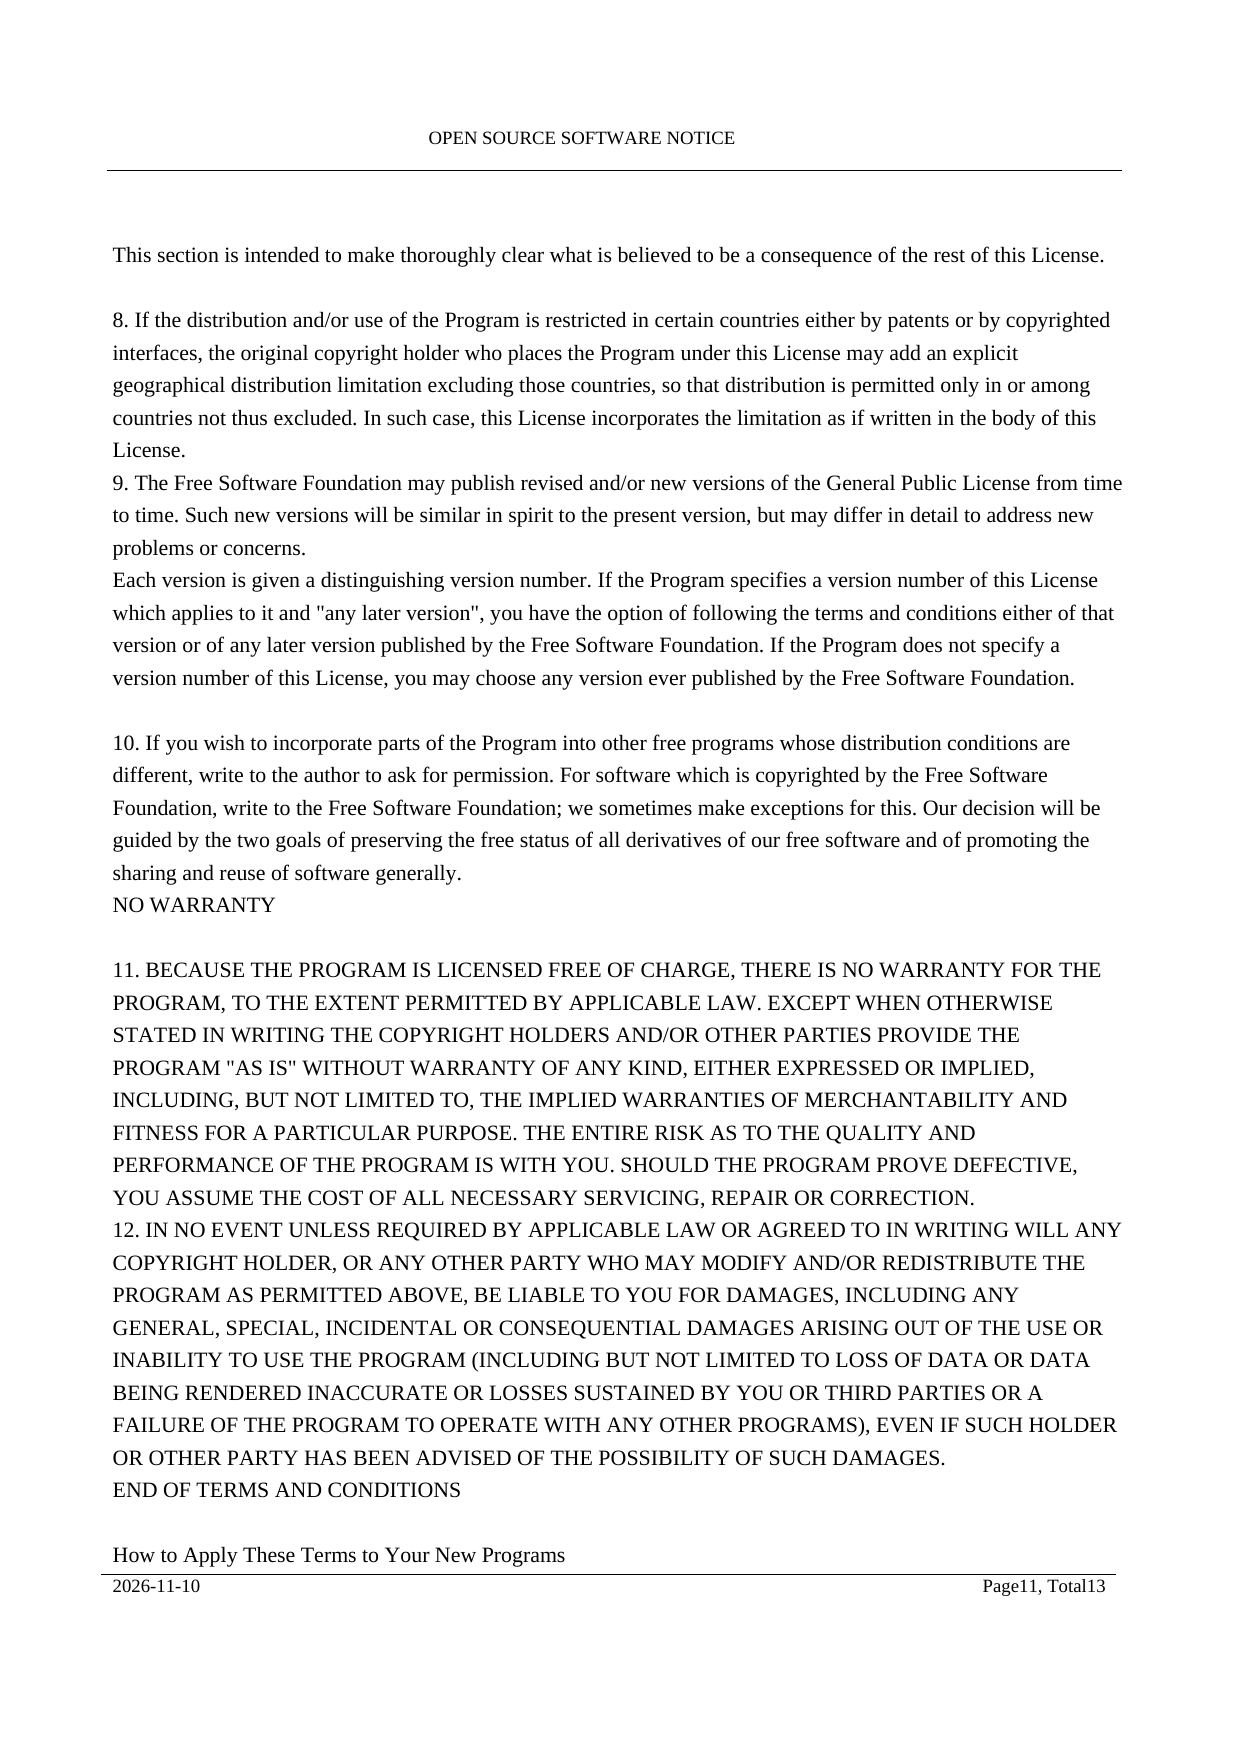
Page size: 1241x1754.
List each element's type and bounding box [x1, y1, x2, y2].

text [112, 206, 1128, 1571]
